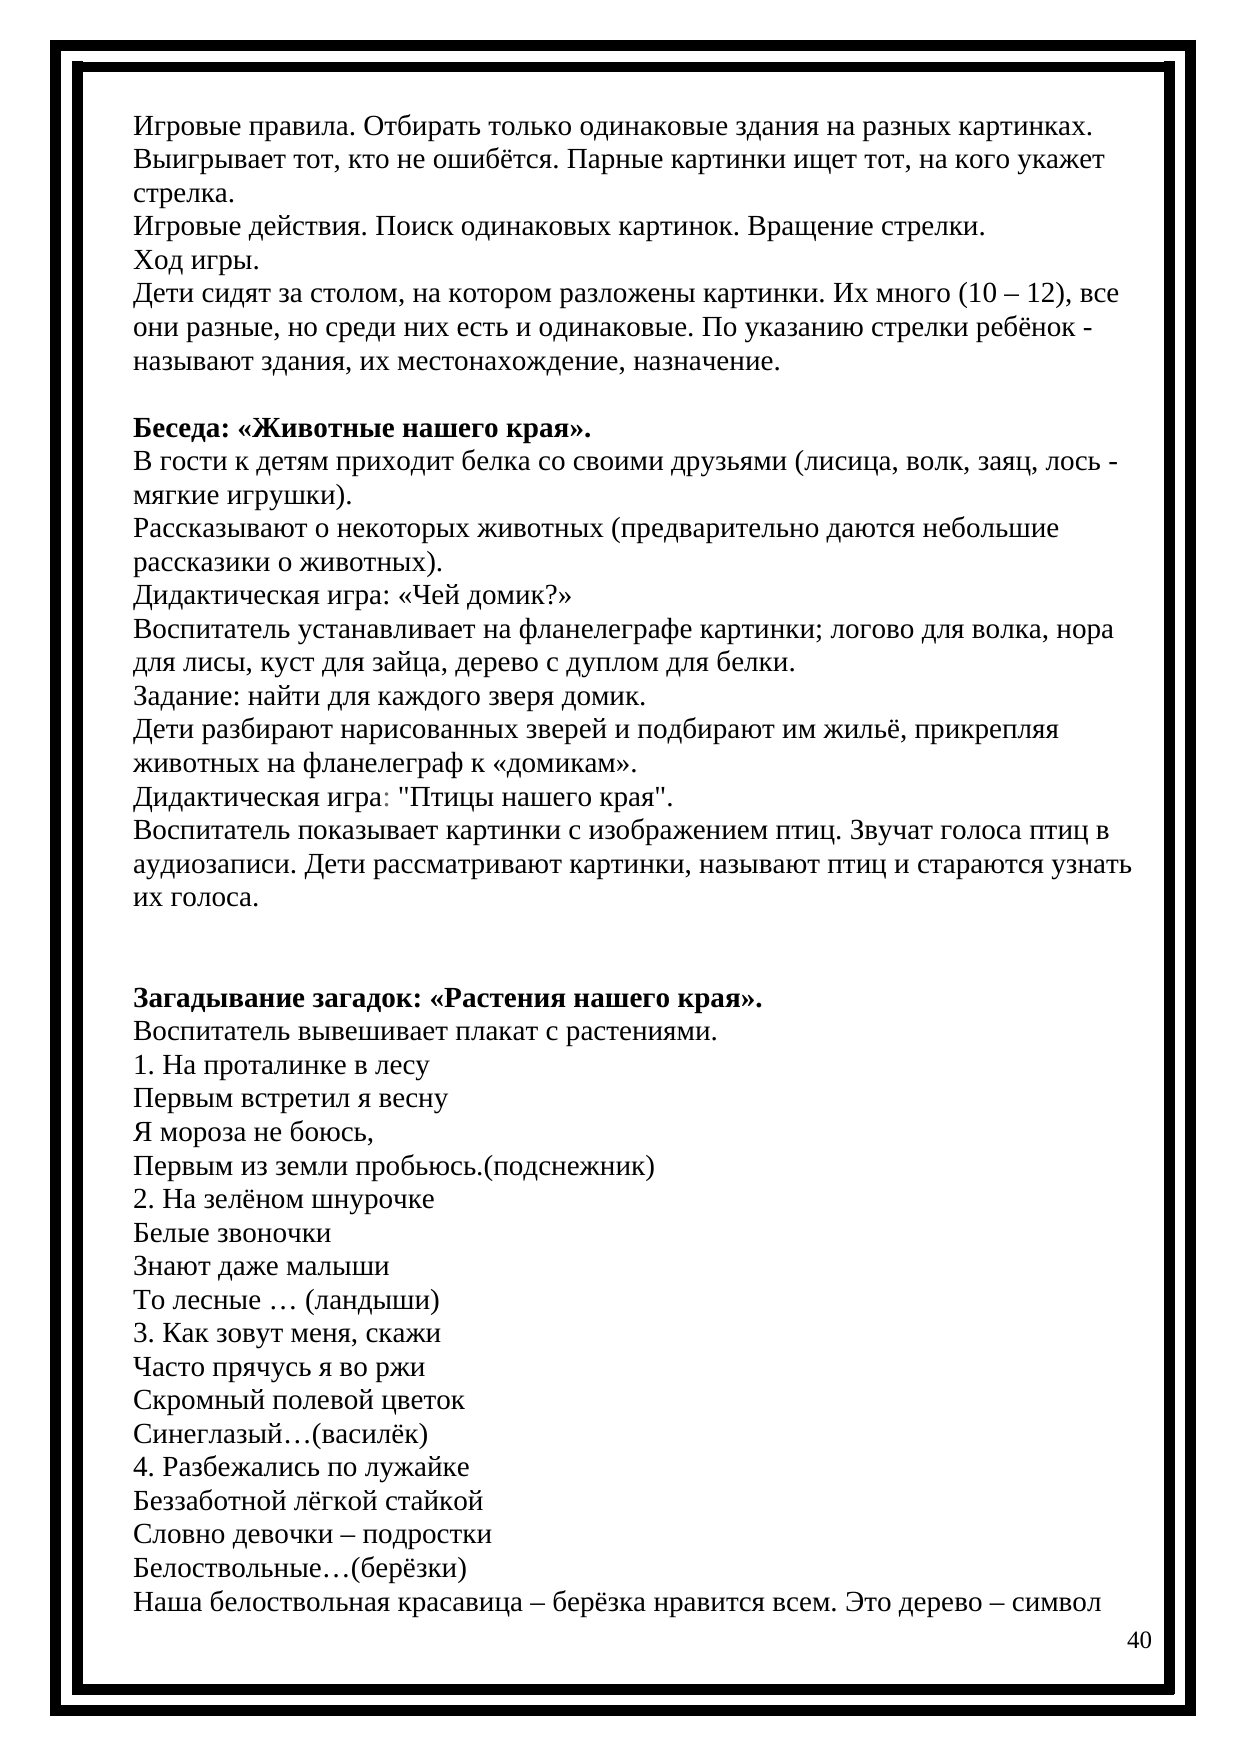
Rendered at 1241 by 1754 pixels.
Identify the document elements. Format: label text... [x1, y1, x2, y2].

text Беседа: «Животные нашего края». В гости к детям приходит белка со своими друзьями (лисица, волк, заяц, лось - мягкие игрушки). Рассказывают о некоторых животных (предварительно даются небольшие рассказики о животных). [133, 410, 1152, 577]
text Ход игры. [133, 242, 1152, 276]
text Игровые действия. Поиск одинаковых картинок. Вращение стрелки. [133, 208, 1152, 242]
text Игровые правила. Отбирать только одинаковые здания на разных картинках. Выигрывает тот, кто не ошибётся. Парные картинки ищет тот, на кого укажет стрелка. [133, 108, 1152, 208]
text Загадывание загадок: «Растения нашего края». [133, 946, 1152, 1013]
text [133, 1013, 1152, 1617]
text Дидактическая игра: «Чей домик?» Воспитатель устанавливает на фланелеграфе картинки; логово для волка, нора для лисы, куст для зайца, дерево с дуплом для белки. Задание: найти для каждого зверя домик. Дети разбирают нарисованных зверей и подбирают им жильё, прикрепляя животных на фланелеграф к «домикам». Дидактическая игра: "Птицы нашего края". Воспитатель показывает картинки с изображением птиц. Звучат голоса птиц в аудиозаписи. Дети рассматривают картинки, называют птиц и стараются узнать их голоса. [133, 577, 1152, 913]
text Дети сидят за столом, на котором разложены картинки. Их много (10 – 12), все они разные, но среди них есть и одинаковые. По указанию стрелки ребёнок - называют здания, их местонахождение, назначение. [133, 276, 1152, 376]
